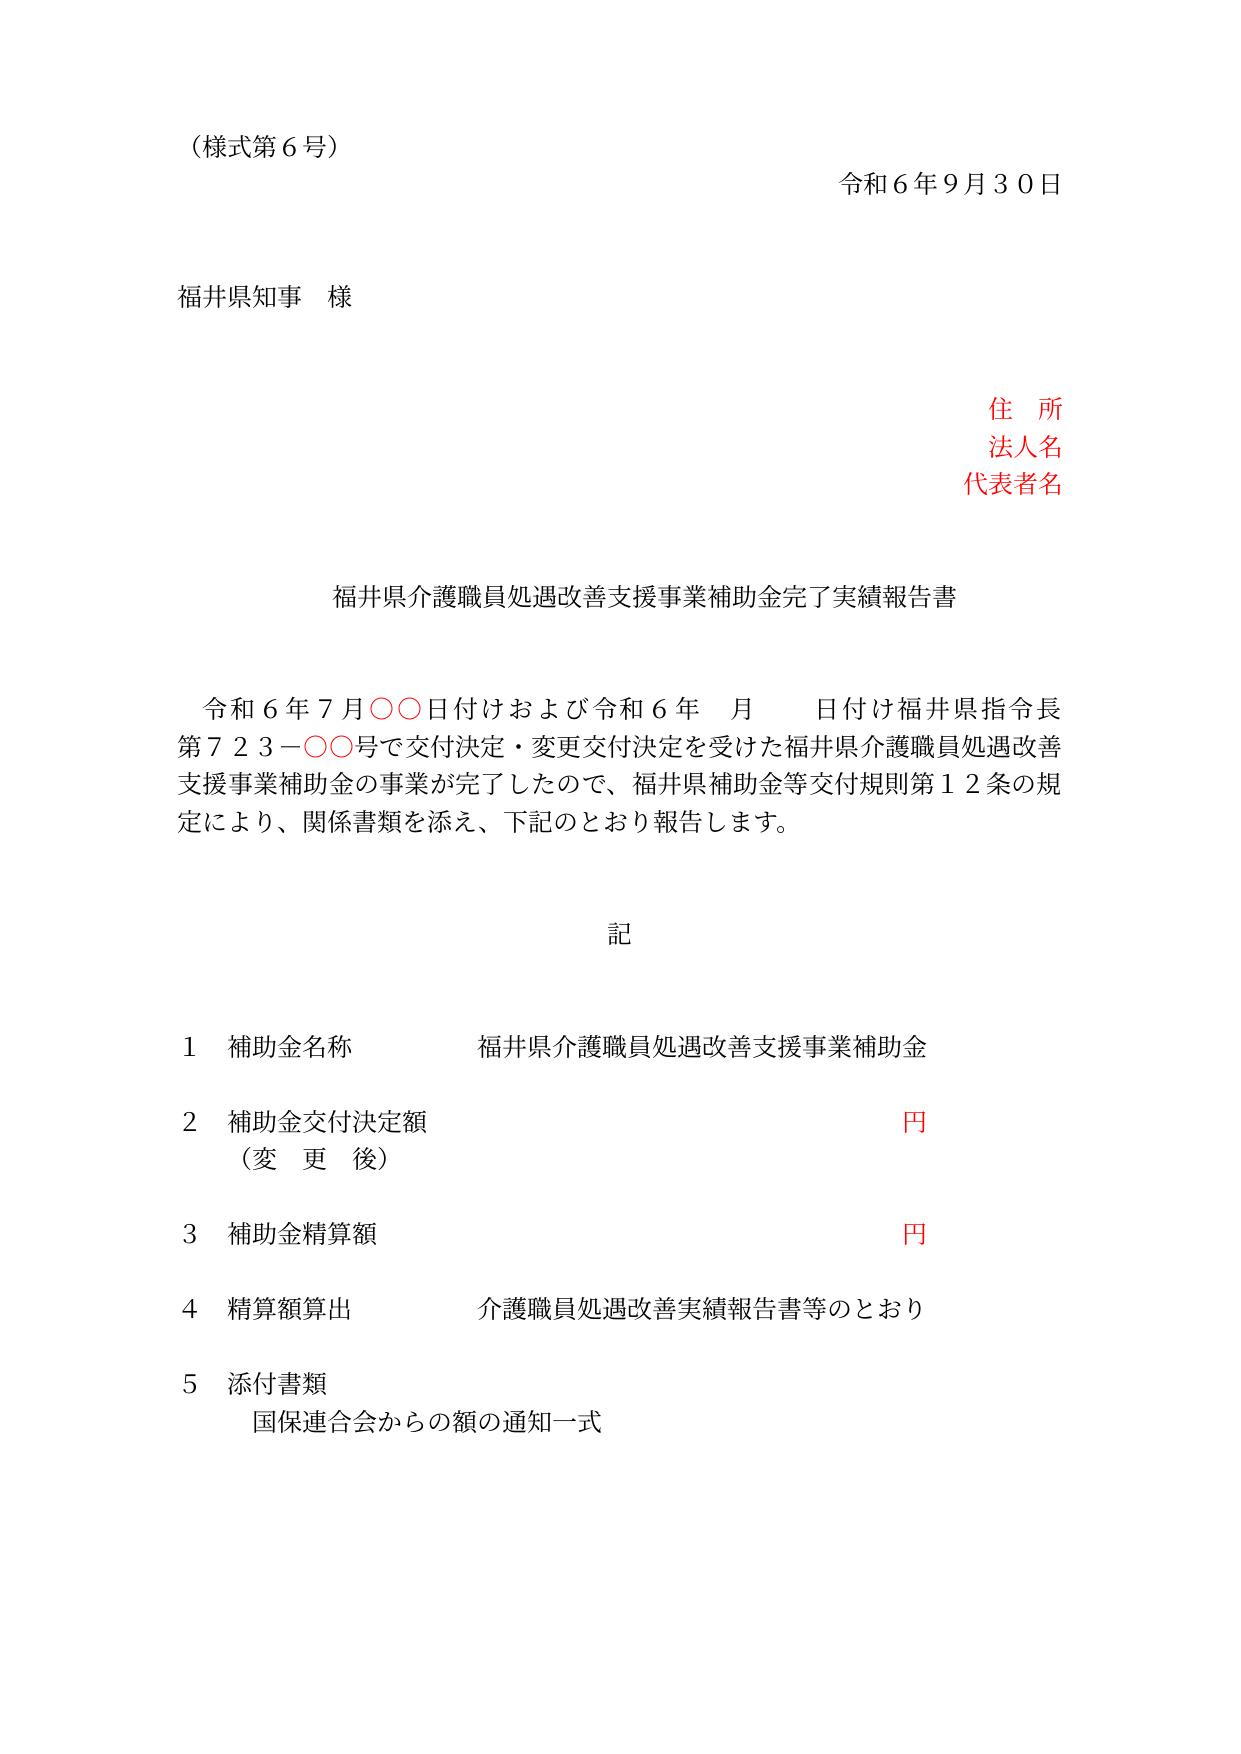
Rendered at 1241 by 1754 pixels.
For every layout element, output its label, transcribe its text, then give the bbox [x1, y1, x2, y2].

text 令和６年７月○○日付けおよび令和６年 月 日付け福井県指令長 [177, 689, 1063, 727]
text ２ 補助金交付決定額 円 [177, 1102, 1063, 1139]
text 住 所 [177, 389, 1063, 427]
text １ 補助金名称 福井県介護職員処遇改善支援事業補助金 [177, 1027, 1063, 1064]
text 令和６年９月３０日 [177, 164, 1063, 202]
text ５ 添付書類 [177, 1364, 1063, 1402]
text （様式第６号） [177, 127, 1063, 164]
subtitle 記 [177, 914, 1063, 952]
text 国保連合会からの額の通知一式 [177, 1402, 1063, 1439]
text 代表者名 [177, 464, 1063, 502]
text 第７２３－○○号で交付決定・変更交付決定を受けた福井県介護職員処遇改善支援事業補助金の事業が完了したので、福井県補助金等交付規則第１２条の規定により、関係書類を添え、下記のとおり報告します。 [177, 727, 1063, 839]
text 福井県知事 様 [177, 277, 1063, 314]
text 法人名 [177, 427, 1063, 464]
text ３ 補助金精算額 円 [177, 1214, 1063, 1252]
text 福井県介護職員処遇改善支援事業補助金完了実績報告書 [177, 577, 1063, 614]
text （変 更 後） [177, 1139, 1063, 1177]
text ４ 精算額算出 介護職員処遇改善実績報告書等のとおり [177, 1289, 1063, 1327]
